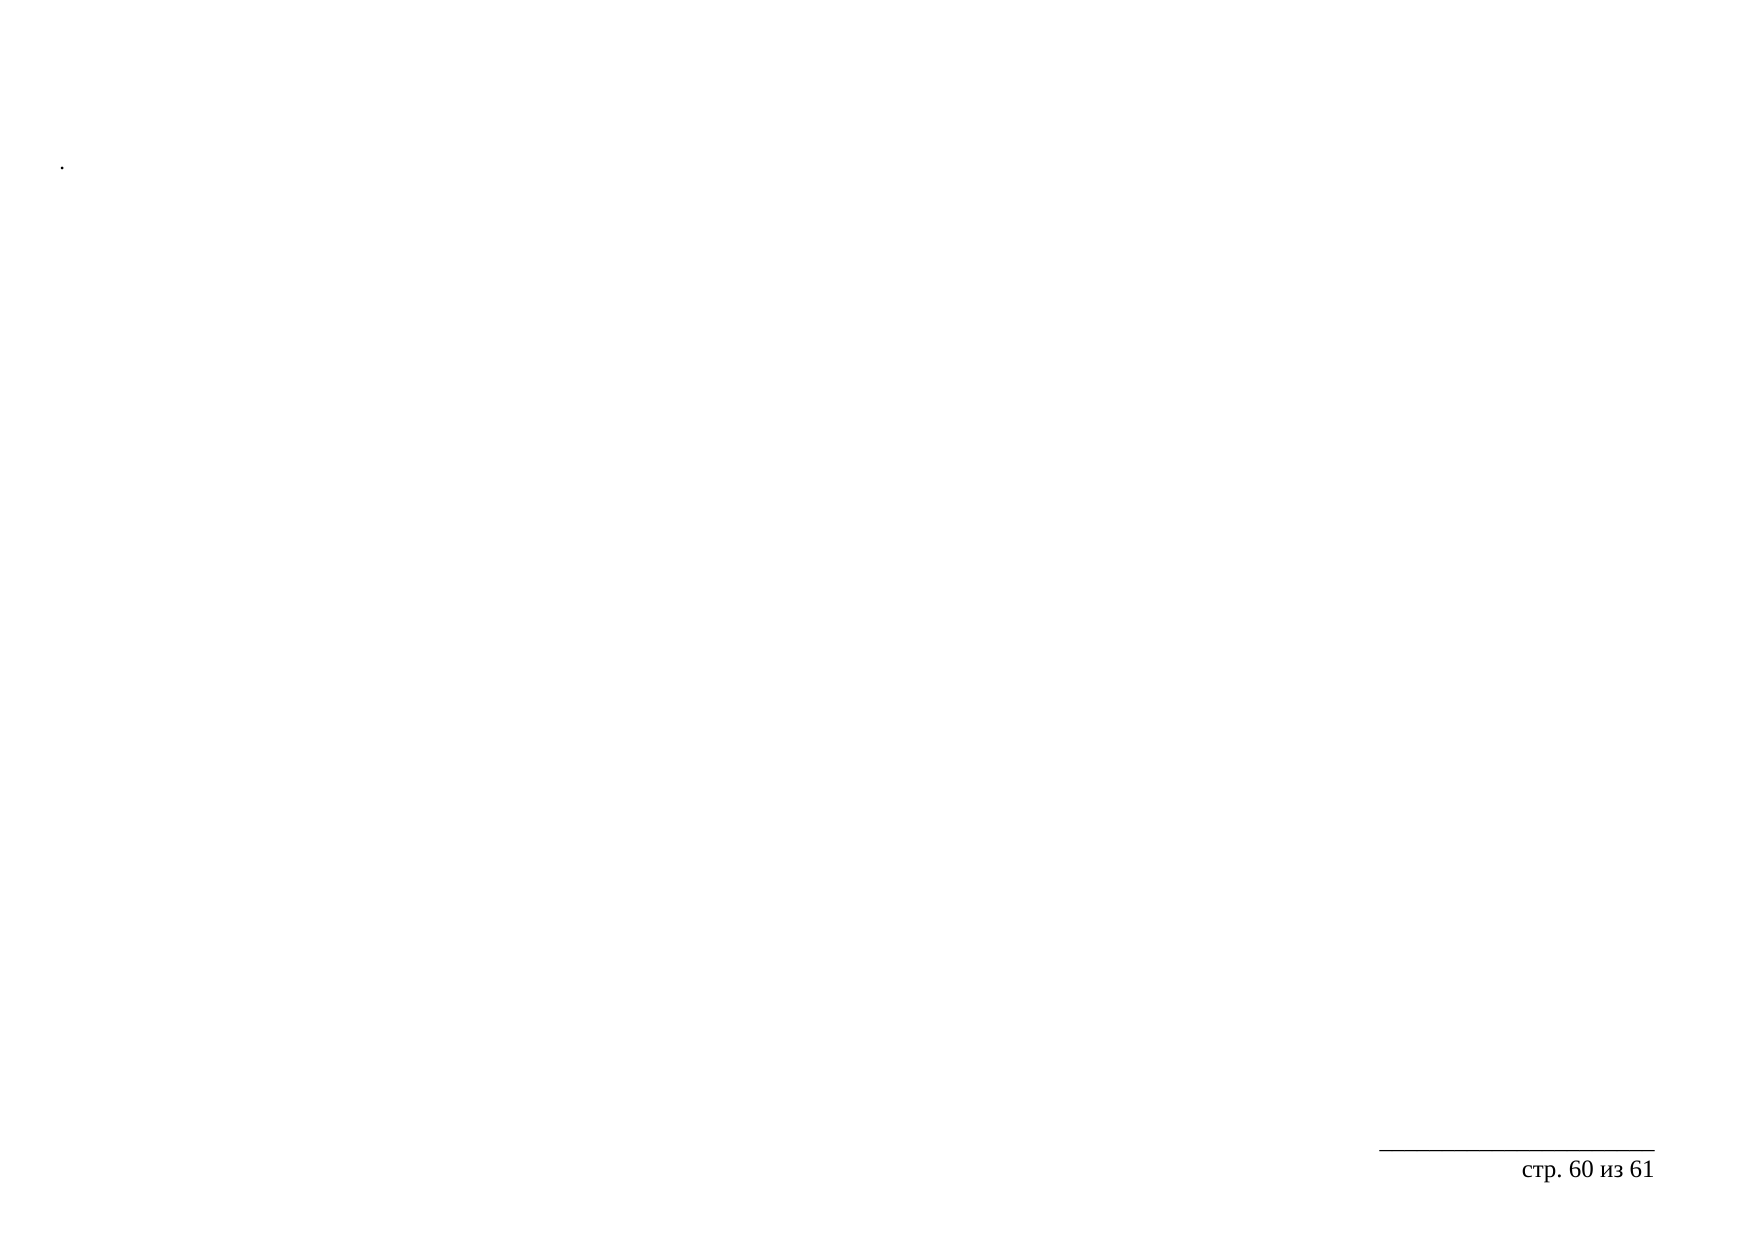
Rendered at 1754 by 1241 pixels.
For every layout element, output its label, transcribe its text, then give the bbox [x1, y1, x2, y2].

list . [59, 148, 1654, 174]
